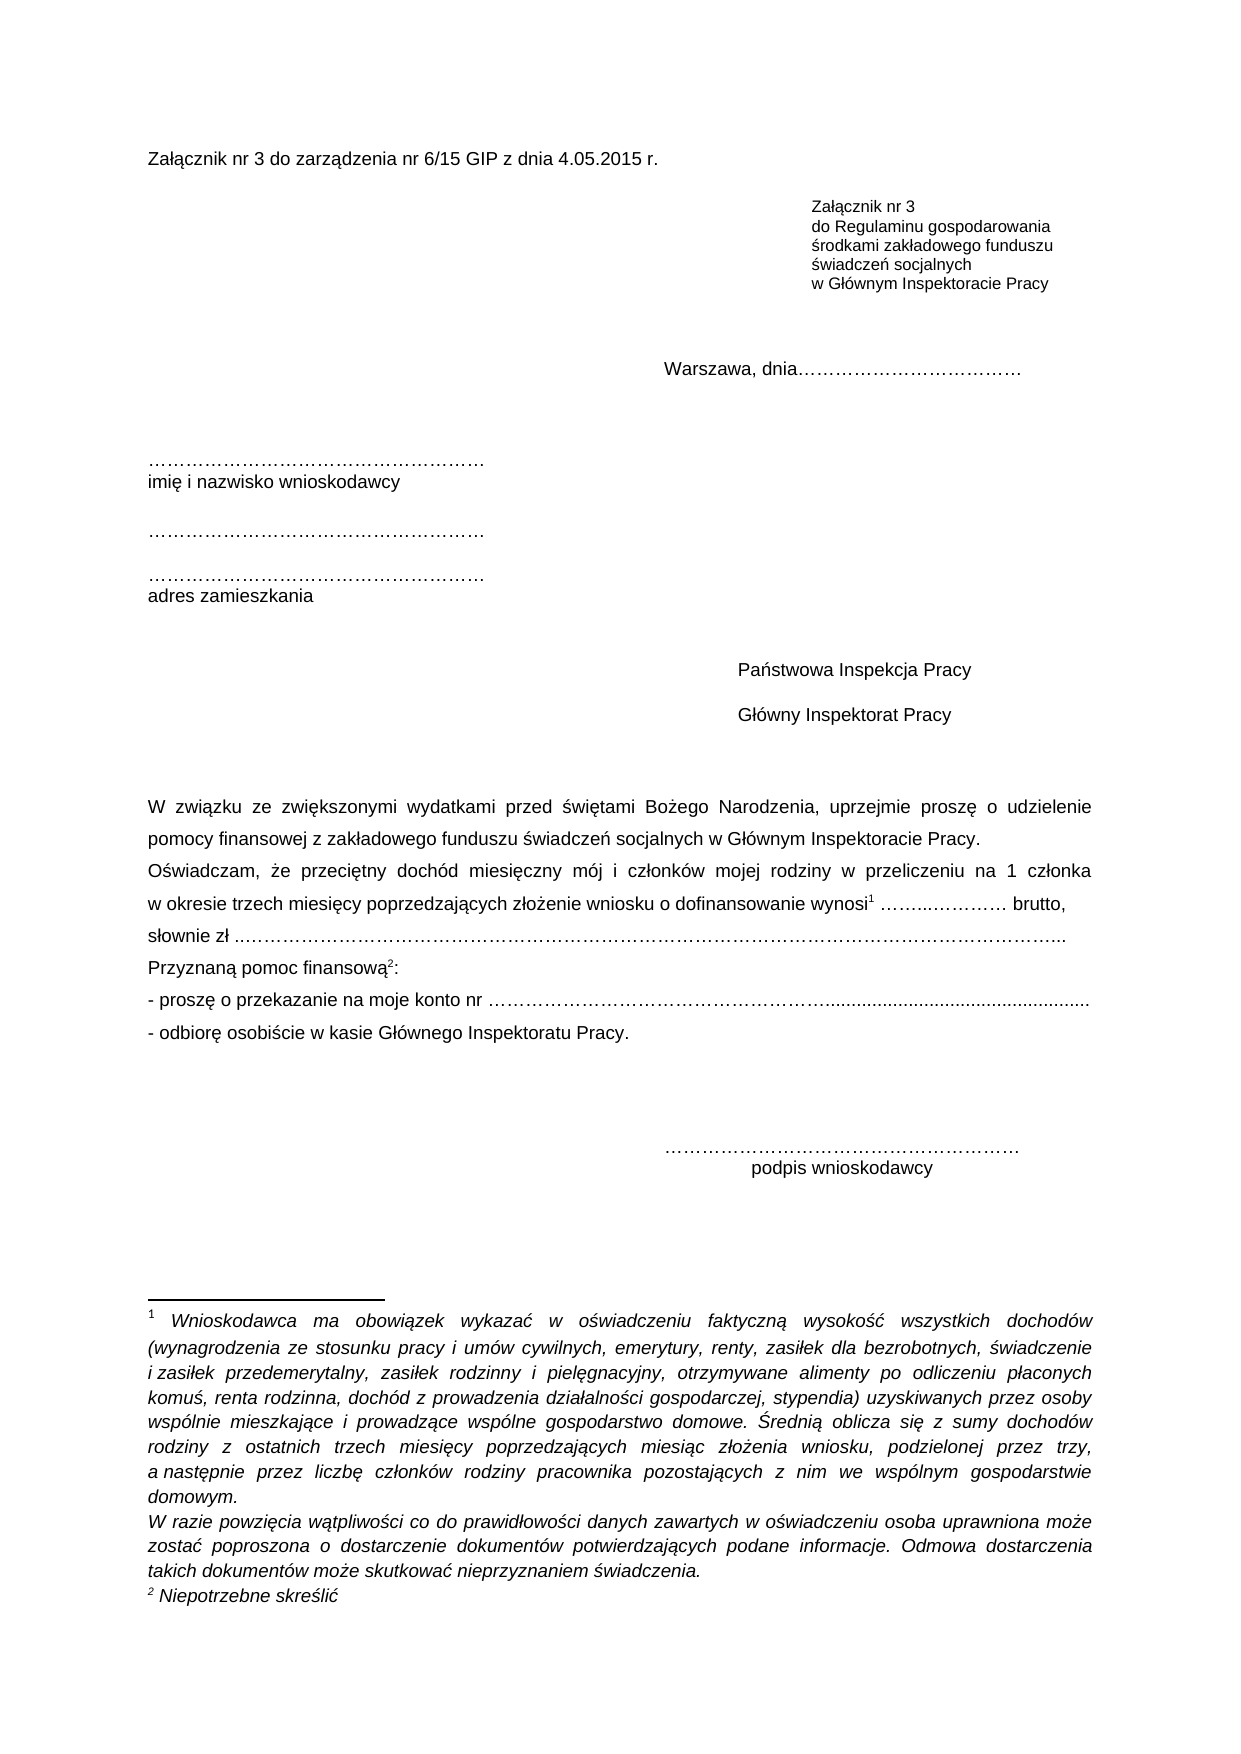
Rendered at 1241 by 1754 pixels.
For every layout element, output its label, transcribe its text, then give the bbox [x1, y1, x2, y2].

text ……………………………………………… [148, 520, 1093, 542]
text - proszę o przekazanie na moje konto nr ………………………………………………................................................... [148, 989, 1093, 1011]
text ………………………………………………… [664, 1086, 1093, 1157]
text imię i nazwisko wnioskodawcy [148, 471, 1093, 492]
text Państwowa Inspekcja Pracy [664, 658, 1093, 680]
text W związku ze zwiększonymi wydatkami przed świętami Bożego Narodzenia, uprzejmie proszę o udzielenie pomocy finansowej z zakładowego funduszu świadczeń socjalnych w Głównym Inspektoracie Pracy. [148, 795, 1093, 849]
text - odbiorę osobiście w kasie Głównego Inspektoratu Pracy. [148, 1021, 1093, 1043]
text Załącznik nr 3 do zarządzenia nr 6/15 GIP z dnia 4.05.2015 r. [148, 148, 1093, 169]
text podpis wnioskodawcy [148, 1157, 1093, 1179]
text Załącznik nr 3 [148, 197, 1093, 216]
text słownie zł ..…………………………………………………………………………………………………………………... [148, 924, 1093, 946]
text w Głównym Inspektoracie Pracy [148, 274, 1093, 293]
text Warszawa, dnia……………………………… [590, 358, 1093, 379]
text Główny Inspektorat Pracy [664, 704, 1093, 726]
text świadczeń socjalnych [148, 255, 1093, 274]
text Oświadczam, że przeciętny dochód miesięczny mój i członków mojej rodziny w przeliczeniu na 1 członka w okresie trzech miesięcy poprzedzających złożenie wniosku o dofinansowanie wynosi ……...………… brutto, [148, 860, 1093, 914]
text adres zamieszkania [148, 585, 1093, 606]
text ……………………………………………… [148, 563, 1093, 585]
text Przyznaną pomoc finansową2: [148, 957, 1093, 978]
text środkami zakładowego funduszu [148, 236, 1093, 255]
text do Regulaminu gospodarowania [148, 216, 1093, 236]
text ……………………………………………… [148, 449, 1093, 471]
